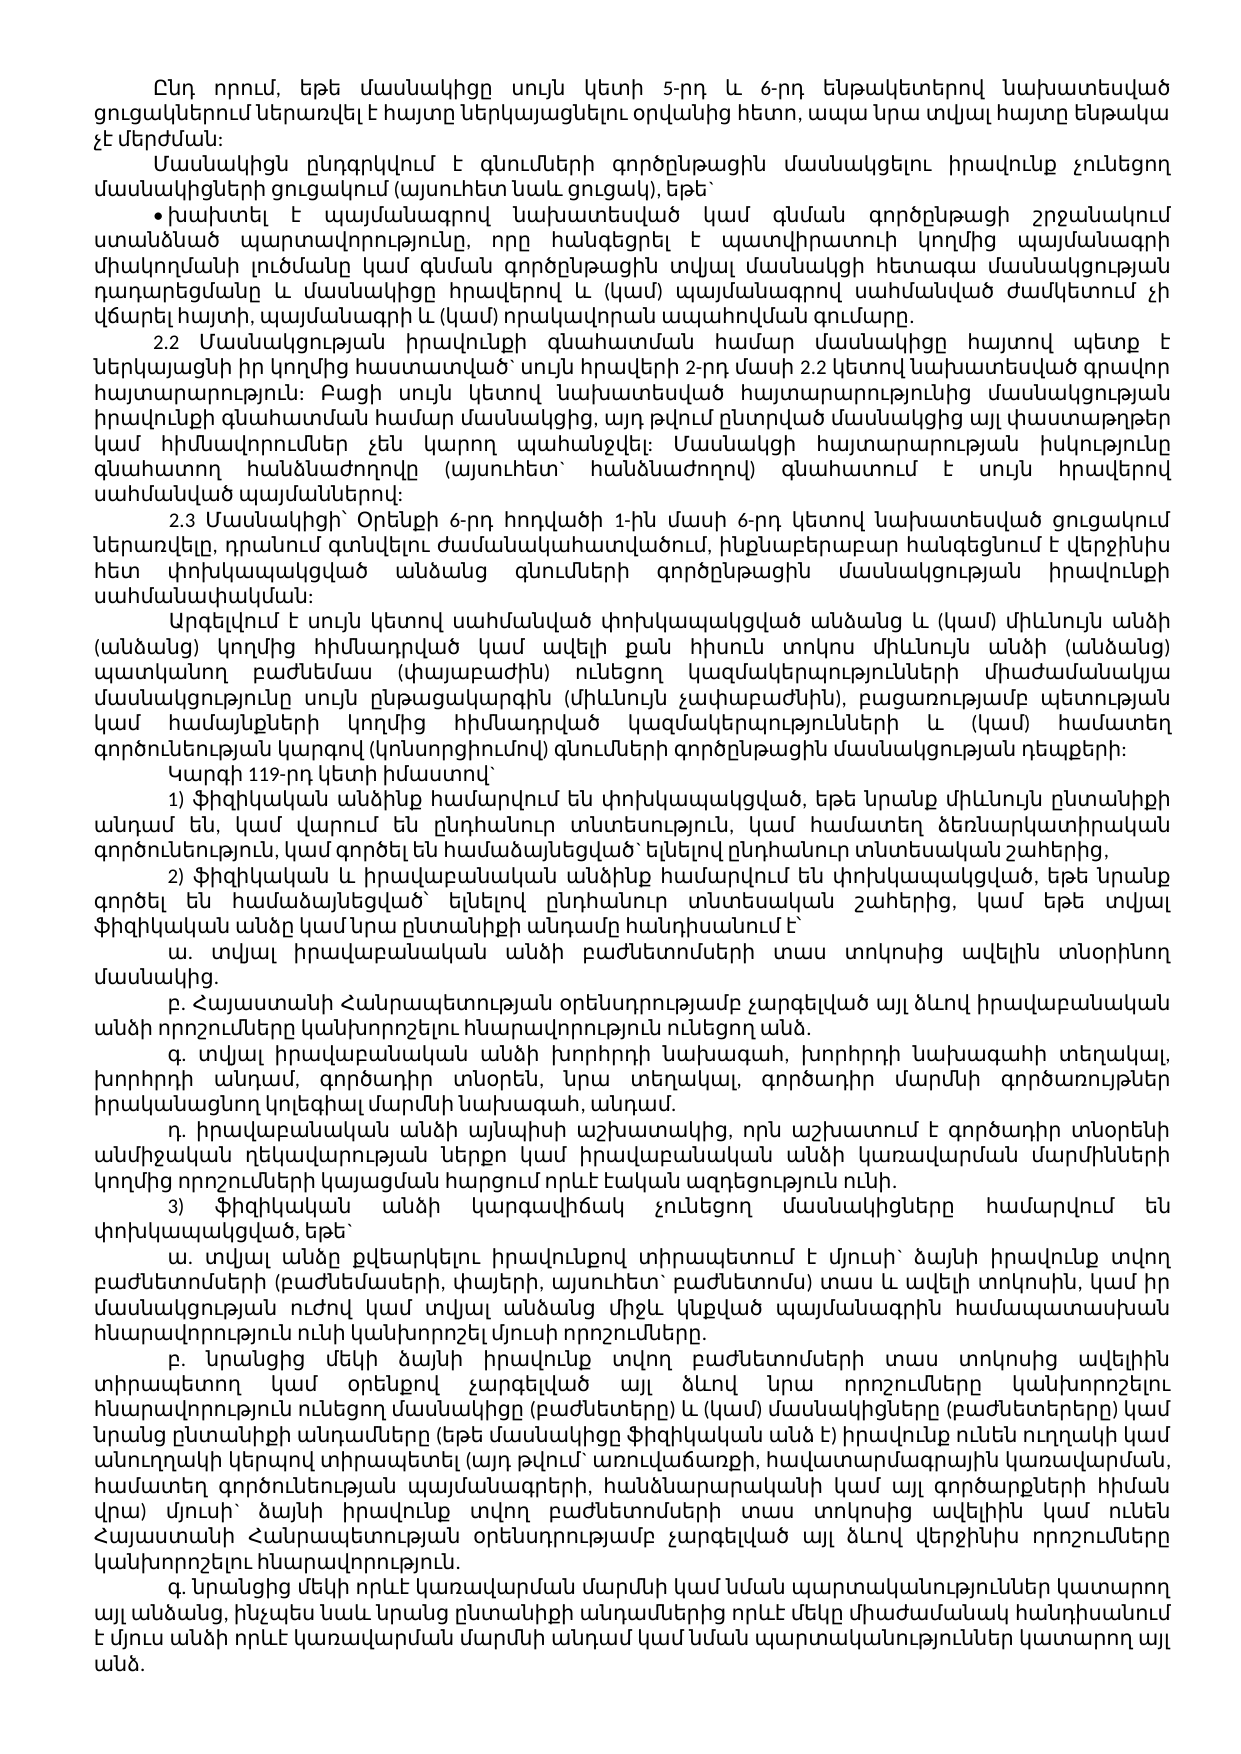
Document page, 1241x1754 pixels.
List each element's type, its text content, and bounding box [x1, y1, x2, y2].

text գ. նրանցից մեկի որևէ կառավարման մարմնի կամ նման պարտականություններ կատարող այլ անձանց, ինչպես նաև նրանց ընտանիքի անդամներից որևէ մեկը միաժամանակ հանդիսանում է մյուս անձի որևէ կառավարման մարմնի անդամ կամ նման պարտականություններ կատարող այլ անձ. [94, 1574, 1171, 1676]
text բ. Հայաստանի Հանրապետության օրենսդրությամբ չարգելված այլ ձևով իրավաբանական անձի որոշումները կանխորոշելու հնարավորություն ունեցող անձ. [94, 990, 1171, 1041]
text Ընդ որում, եթե մասնակիցը սույն կետի 5-րդ և 6-րդ ենթակետերով նախատեսված ցուցակներում ներառվել է հայտը ներկայացնելու օրվանից հետո, ապա նրա տվյալ հայտը ենթակա չէ մերժման: [94, 75, 1171, 151]
text 2) ֆիզիկական և իրավաբանական անձինք համարվում են փոխկապակցված, եթե նրանք գործել են համաձայնեցված՝ ելնելով ընդհանուր տնտեսական շահերից, կամ եթե տվյալ ֆիզիկական անձը կամ նրա ընտանիքի անդամը հանդիսանում է՝ [94, 863, 1171, 939]
text գ. տվյալ իրավաբանական անձի խորհրդի նախագահ, խորհրդի նախագահի տեղակալ, խորհրդի անդամ, գործադիր տնօրեն, նրա տեղակալ, գործադիր մարմնի գործառույթներ իրականացնող կոլեգիալ մարմնի նախագահ, անդամ. [94, 1041, 1171, 1117]
text Կարգի 119-րդ կետի իմաստով` [94, 761, 1171, 787]
text 3) ֆիզիկական անձի կարգավիճակ չունեցող մասնակիցները համարվում են փոխկապակցված, եթե` [94, 1193, 1171, 1244]
text բ. նրանցից մեկի ձայնի իրավունք տվող բաժնետոմսերի տաս տոկոսից ավելիին տիրապետող կամ օրենքով չարգելված այլ ձևով նրա որոշումները կանխորոշելու հնարավորություն ունեցող մասնակիցը (բաժնետերը) և (կամ) մասնակիցները (բաժնետերերը) կամ նրանց ընտանիքի անդամները (եթե մասնակիցը ֆիզիկական անձ է) իրավունք ունեն ուղղակի կամ անուղղակի կերպով տիրապետել (այդ թվում` առուվաճառքի, հավատարմագրային կառավարման, համատեղ գործունեության պայմանագրերի, հանձնարարականի կամ այլ գործարքների հիման վրա) մյուսի` ձայնի իրավունք տվող բաժնետոմսերի տաս տոկոսից ավելիին կամ ունեն Հայաստանի Հանրապետության օրենսդրությամբ չարգելված այլ ձևով վերջինիս որոշումները կանխորոշելու հնարավորություն. [94, 1346, 1171, 1574]
text 1) ֆիզիկական անձինք համարվում են փոխկապակցված, եթե նրանք միևնույն ընտանիքի անդամ են, կամ վարում են ընդհանուր տնտեսություն, կամ համատեղ ձեռնարկատիրական գործունեություն, կամ գործել են համաձայնեցված` ելնելով ընդհանուր տնտեսական շահերից, [94, 787, 1171, 863]
text • խախտել է պայմանագրով նախատեսված կամ գնման գործընթացի շրջանակում ստանձնած պարտավորությունը, որը հանգեցրել է պատվիրատուի կողմից պայմանագրի միակողմանի լուծմանը կամ գնման գործընթացին տվյալ մասնակցի հետագա մասնակցության դադարեցմանը և մասնակիցը հրավերով և (կամ) պայմանագրով սահմանված ժամկետում չի վճարել հայտի, պայմանագրի և (կամ) որակավորան ապահովման գումարը. [94, 202, 1171, 329]
text Արգելվում է սույն կետով սահմանված փոխկապակցված անձանց և (կամ) միևնույն անձի (անձանց) կողմից հիմնադրված կամ ավելի քան հիսուն տոկոս միևնույն անձի (անձանց) պատկանող բաժնեմաս (փայաբաժին) ունեցող կազմակերպությունների միաժամանակյա մասնակցությունը սույն ընթացակարգին (միևնույն չափաբաժնին), բացառությամբ պետության կամ համայնքների կողմից հիմնադրված կազմակերպությունների և (կամ) համատեղ գործունեության կարգով (կոնսորցիումով) գնումների գործընթացին մասնակցության դեպքերի: [94, 609, 1171, 761]
text 2.2 Մասնակցության իրավունքի գնահատման համար մասնակիցը հայտով պետք է ներկայացնի իր կողմից հաստատված` սույն հրավերի 2-րդ մասի 2.2 կետով նախատեսված գրավոր հայտարարություն: Բացի սույն կետով նախատեսված հայտարարությունից մասնակցության իրավունքի գնահատման համար մասնակցից, այդ թվում ընտրված մասնակցից այլ փաստաթղթեր կամ հիմնավորումներ չեն կարող պահանջվել: Մասնակցի հայտարարության իսկությունը գնահատող հանձնաժողովը (այսուհետ` հանձնաժողով) գնահատում է սույն հրավերով սահմանված պայմաններով: [94, 329, 1171, 507]
text ա. տվյալ անձը քվեարկելու իրավունքով տիրապետում է մյուսի` ձայնի իրավունք տվող բաժնետոմսերի (բաժնեմասերի, փայերի, այսուհետ` բաժնետոմս) տաս և ավելի տոկոսին, կամ իր մասնակցության ուժով կամ տվյալ անձանց միջև կնքված պայմանագրին համապատասխան հնարավորություն ունի կանխորոշել մյուսի որոշումները. [94, 1244, 1171, 1346]
text ա. տվյալ իրավաբանական անձի բաժնետոմսերի տաս տոկոսից ավելին տնօրինող մասնակից. [94, 939, 1171, 990]
text Մասնակիցն ընդգրկվում է գնումների գործընթացին մասնակցելու իրավունք չունեցող մասնակիցների ցուցակում (այսուհետ նաև ցուցակ), եթե` [94, 151, 1171, 202]
text 2.3 Մասնակիցի՝ Օրենքի 6-րդ հոդվածի 1-ին մասի 6-րդ կետով նախատեսված ցուցակում ներառվելը, դրանում գտնվելու ժամանակահատվածում, ինքնաբերաբար հանգեցնում է վերջինիս հետ փոխկապակցված անձանց գնումների գործընթացին մասնակցության իրավունքի սահմանափակման: [94, 507, 1171, 609]
text դ. իրավաբանական անձի այնպիսի աշխատակից, որն աշխատում է գործադիր տնօրենի անմիջական ղեկավարության ներքո կամ իրավաբանական անձի կառավարման մարմինների կողմից որոշումների կայացման հարցում որևէ էական ազդեցություն ունի. [94, 1117, 1171, 1193]
